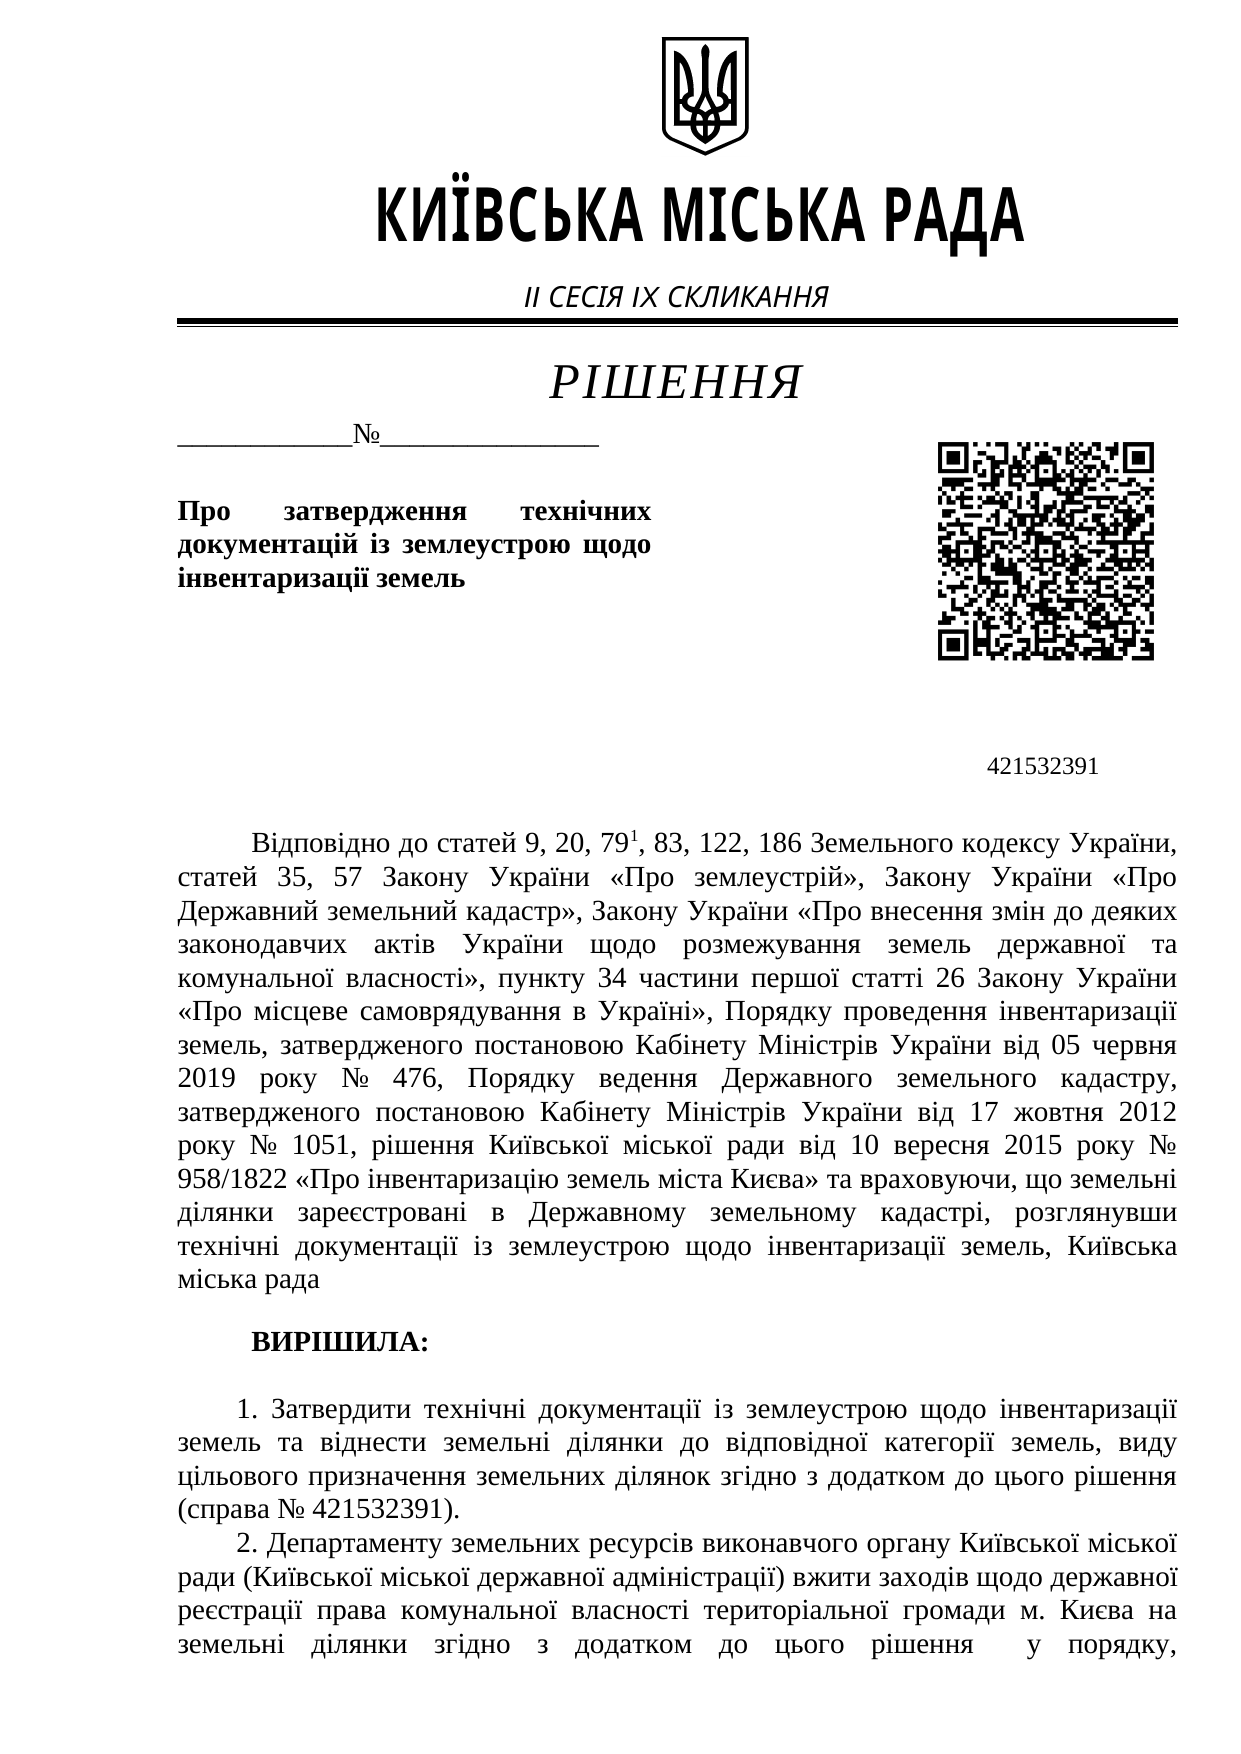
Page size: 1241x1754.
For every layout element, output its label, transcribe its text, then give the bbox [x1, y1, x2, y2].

picture [660, 37, 751, 157]
text КИЇВСЬКА МІСЬКА РАДА [222, 161, 1178, 264]
table_header Про затвердження технічних документацій із землеустрою щодо інвентаризації земель [166, 493, 663, 617]
text 1. Затвердити технічні документації із землеустрою щодо інвентаризації земель та віднести земельні ділянки до відповідної категорії земель, виду цільового призначення земельних ділянок згідно з додатком до цього рішення (справа № 421532391). [177, 1391, 1178, 1525]
text Відповідно до статей 9, 20, 791, 83, 122, 186 Земельного кодексу України, статей 35, 57 Закону України «Про землеустрій», Закону України «Про Державний земельний кадастр», Закону України «Про внесення змін до деяких законодавчих актів України щодо розмежування земель державної та комунальної власності», пункту 34 частини першої статті 26 Закону України «Про місцеве самоврядування в Україні», Порядку проведення інвентаризації земель, затвердженого постановою Кабінету Міністрів України від 05 червня 2019 року № 476, Порядку ведення Державного земельного кадастру, затвердженого постановою Кабінету Міністрів України від 17 жовтня 2012 року № 1051, рішення Київської міської ради від 10 вересня 2015 року № 958/1822 «Про інвентаризацію земель міста Києва» та враховуючи, що земельні ділянки зареєстровані в Державному земельному кадастрі, розглянувши технічні документації із землеустрою щодо інвентаризації земель, Київська міська рада [177, 826, 1178, 1295]
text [177, 1525, 1178, 1659]
subtitle РІШЕННЯ [177, 352, 1178, 410]
text ВИРІШИЛА: [177, 1324, 1178, 1357]
text ____________№_______________ [177, 416, 1178, 449]
picture [920, 449, 1171, 678]
subtitle II сесія IX скликання [177, 276, 1178, 318]
